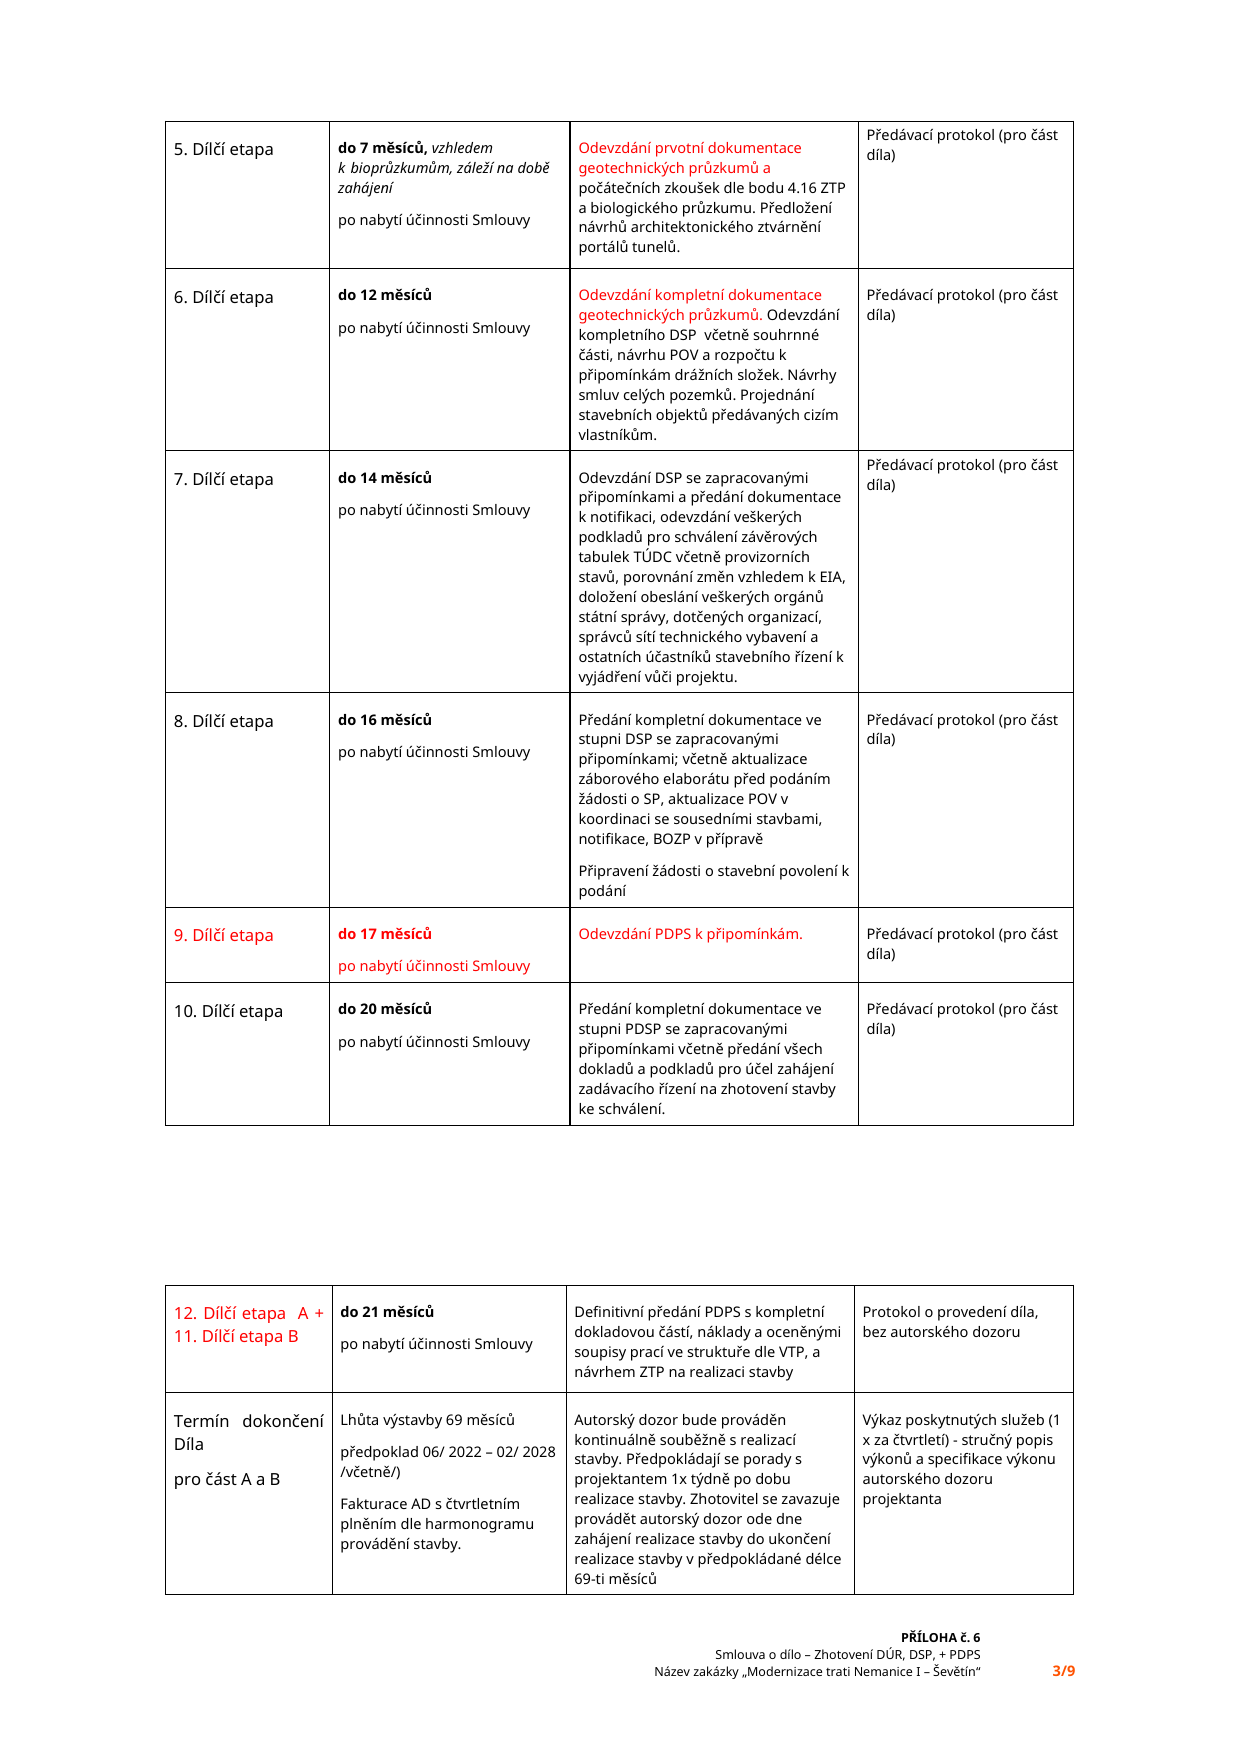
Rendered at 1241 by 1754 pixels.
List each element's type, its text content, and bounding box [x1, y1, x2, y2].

table_header 12. Dílčí etapa A + 11. Dílčí etapa B [166, 1286, 332, 1392]
table_cell Odevzdání prvotní dokumentace geotechnických průzkumů a počátečních zkoušek dle bodu 4.16 ZTP a biologického průzkumu. Předložení návrhů architektonického ztvárnění portálů tunelů. [571, 122, 858, 268]
table_cell do 7 měsíců, vzhledem k bioprůzkumům, záleží na době zahájení po nabytí účinnosti Smlouvy [330, 122, 569, 268]
table_cell 6. Dílčí etapa [166, 269, 329, 450]
table_cell Předávací protokol (pro část díla) [859, 983, 1073, 1124]
table_cell 9. Dílčí etapa [166, 908, 329, 982]
table_cell Předávací protokol (pro část díla) [859, 693, 1073, 907]
table_cell 5. Dílčí etapa [166, 122, 329, 268]
table_cell 10. Dílčí etapa [166, 983, 329, 1124]
table_cell Termín dokončení Díla pro část A a B [166, 1393, 332, 1594]
table_cell Předání kompletní dokumentace ve stupni PDSP se zapracovanými připomínkami včetně předání všech dokladů a podkladů pro účel zahájení zadávacího řízení na zhotovení stavby ke schválení. [571, 983, 858, 1124]
table_cell Odevzdání DSP se zapracovanými připomínkami a předání dokumentace k notifikaci, odevzdání veškerých podkladů pro schválení závěrových tabulek TÚDC včetně provizorních stavů, porovnání změn vzhledem k EIA, doložení obeslání veškerých orgánů státní správy, dotčených organizací, správců sítí technického vybavení a ostatních účastníků stavebního řízení k vyjádření vůči projektu. [571, 451, 858, 692]
table_cell do 17 měsíců po nabytí účinnosti Smlouvy [330, 908, 569, 982]
table_header do 21 měsíců po nabytí účinnosti Smlouvy [333, 1286, 566, 1392]
table_cell Autorský dozor bude prováděn kontinuálně souběžně s realizací stavby. Předpokládají se porady s projektantem 1x týdně po dobu realizace stavby. Zhotovitel se zavazuje provádět autorský dozor ode dne zahájení realizace stavby do ukončení realizace stavby v předpokládané délce 69-ti měsíců [567, 1393, 854, 1594]
table_cell do 20 měsíců po nabytí účinnosti Smlouvy [330, 983, 569, 1124]
table_cell Předávací protokol (pro část díla) [859, 269, 1073, 450]
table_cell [859, 122, 1073, 268]
table_header Definitivní předání PDPS s kompletní dokladovou částí, náklady a oceněnými soupisy prací ve struktuře dle VTP, a návrhem ZTP na realizaci stavby [567, 1286, 854, 1392]
table_cell Odevzdání PDPS k připomínkám. [571, 908, 858, 982]
table_cell Lhůta výstavby 69 měsíců předpoklad 06/ 2022 – 02/ 2028 /včetně/) Fakturace AD s čtvrtletním plněním dle harmonogramu provádění stavby. [333, 1393, 566, 1594]
table_cell do 12 měsíců po nabytí účinnosti Smlouvy [330, 269, 569, 450]
table_cell 8. Dílčí etapa [166, 693, 329, 907]
table_cell Výkaz poskytnutých služeb (1 x za čtvrtletí) - stručný popis výkonů a specifikace výkonu autorského dozoru projektanta [855, 1393, 1073, 1594]
table_cell do 14 měsíců po nabytí účinnosti Smlouvy [330, 451, 569, 692]
table_cell Předávací protokol (pro část díla) [859, 451, 1073, 692]
table_cell 7. Dílčí etapa [166, 451, 329, 692]
table_header Protokol o provedení díla, bez autorského dozoru [855, 1286, 1073, 1392]
table_cell Předávací protokol (pro část díla) [859, 908, 1073, 982]
table_cell do 16 měsíců po nabytí účinnosti Smlouvy [330, 693, 569, 907]
table_cell Odevzdání kompletní dokumentace geotechnických průzkumů. Odevzdání kompletního DSP včetně souhrnné části, návrhu POV a rozpočtu k připomínkám drážních složek. Návrhy smluv celých pozemků. Projednání stavebních objektů předávaných cizím vlastníkům. [571, 269, 858, 450]
table_cell Předání kompletní dokumentace ve stupni DSP se zapracovanými připomínkami; včetně aktualizace záborového elaborátu před podáním žádosti o SP, aktualizace POV v koordinaci se sousedními stavbami, notifikace, BOZP v přípravě Připravení žádosti o stavební povolení k podání [571, 693, 858, 907]
